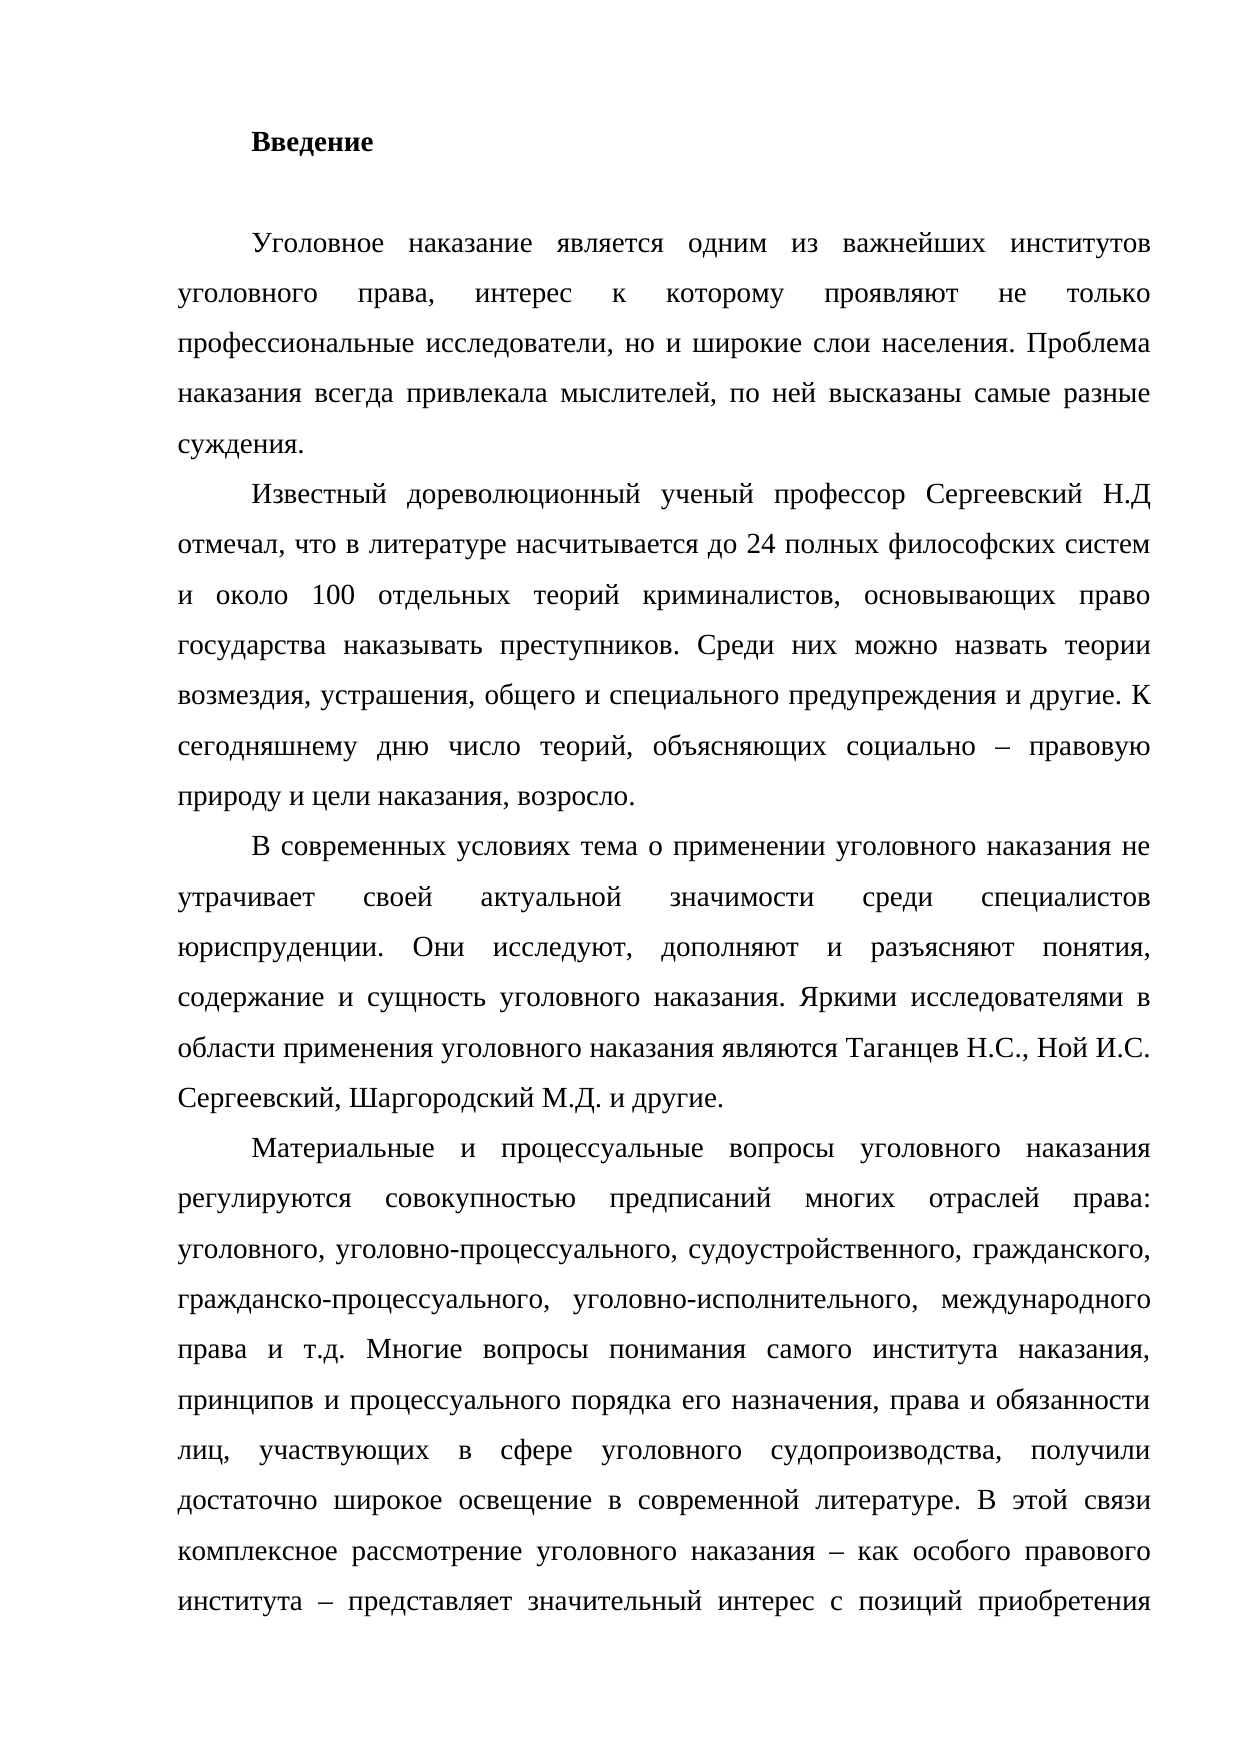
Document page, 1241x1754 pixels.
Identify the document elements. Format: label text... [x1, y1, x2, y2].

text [177, 1130, 1152, 1617]
text Известный дореволюционный ученый профессор Сергеевский Н.Д отмечал, что в литературе насчитывается до 24 полных философских систем и около 100 отдельных теорий криминалистов, основывающих право государства наказывать преступников. Среди них можно назвать теории возмездия, устрашения, общего и специального предупреждения и другие. К сегодняшнему дню число теорий, объясняющих социально – правовую природу и цели наказания, возросло. [177, 476, 1152, 812]
text Уголовное наказание является одним из важнейших институтов уголовного права, интерес к которому проявляют не только профессиональные исследователи, но и широкие слои населения. Проблема наказания всегда привлекала мыслителей, по ней высказаны самые разные суждения. [177, 225, 1152, 459]
text Введение [177, 124, 1152, 158]
text В современных условиях тема о применении уголовного наказания не утрачивает своей актуальной значимости среди специалистов юриспруденции. Они исследуют, дополняют и разъясняют понятия, содержание и сущность уголовного наказания. Яркими исследователями в области применения уголовного наказания являются Таганцев Н.С., Ной И.С. Сергеевский, Шаргородский М.Д. и другие. [177, 828, 1152, 1113]
